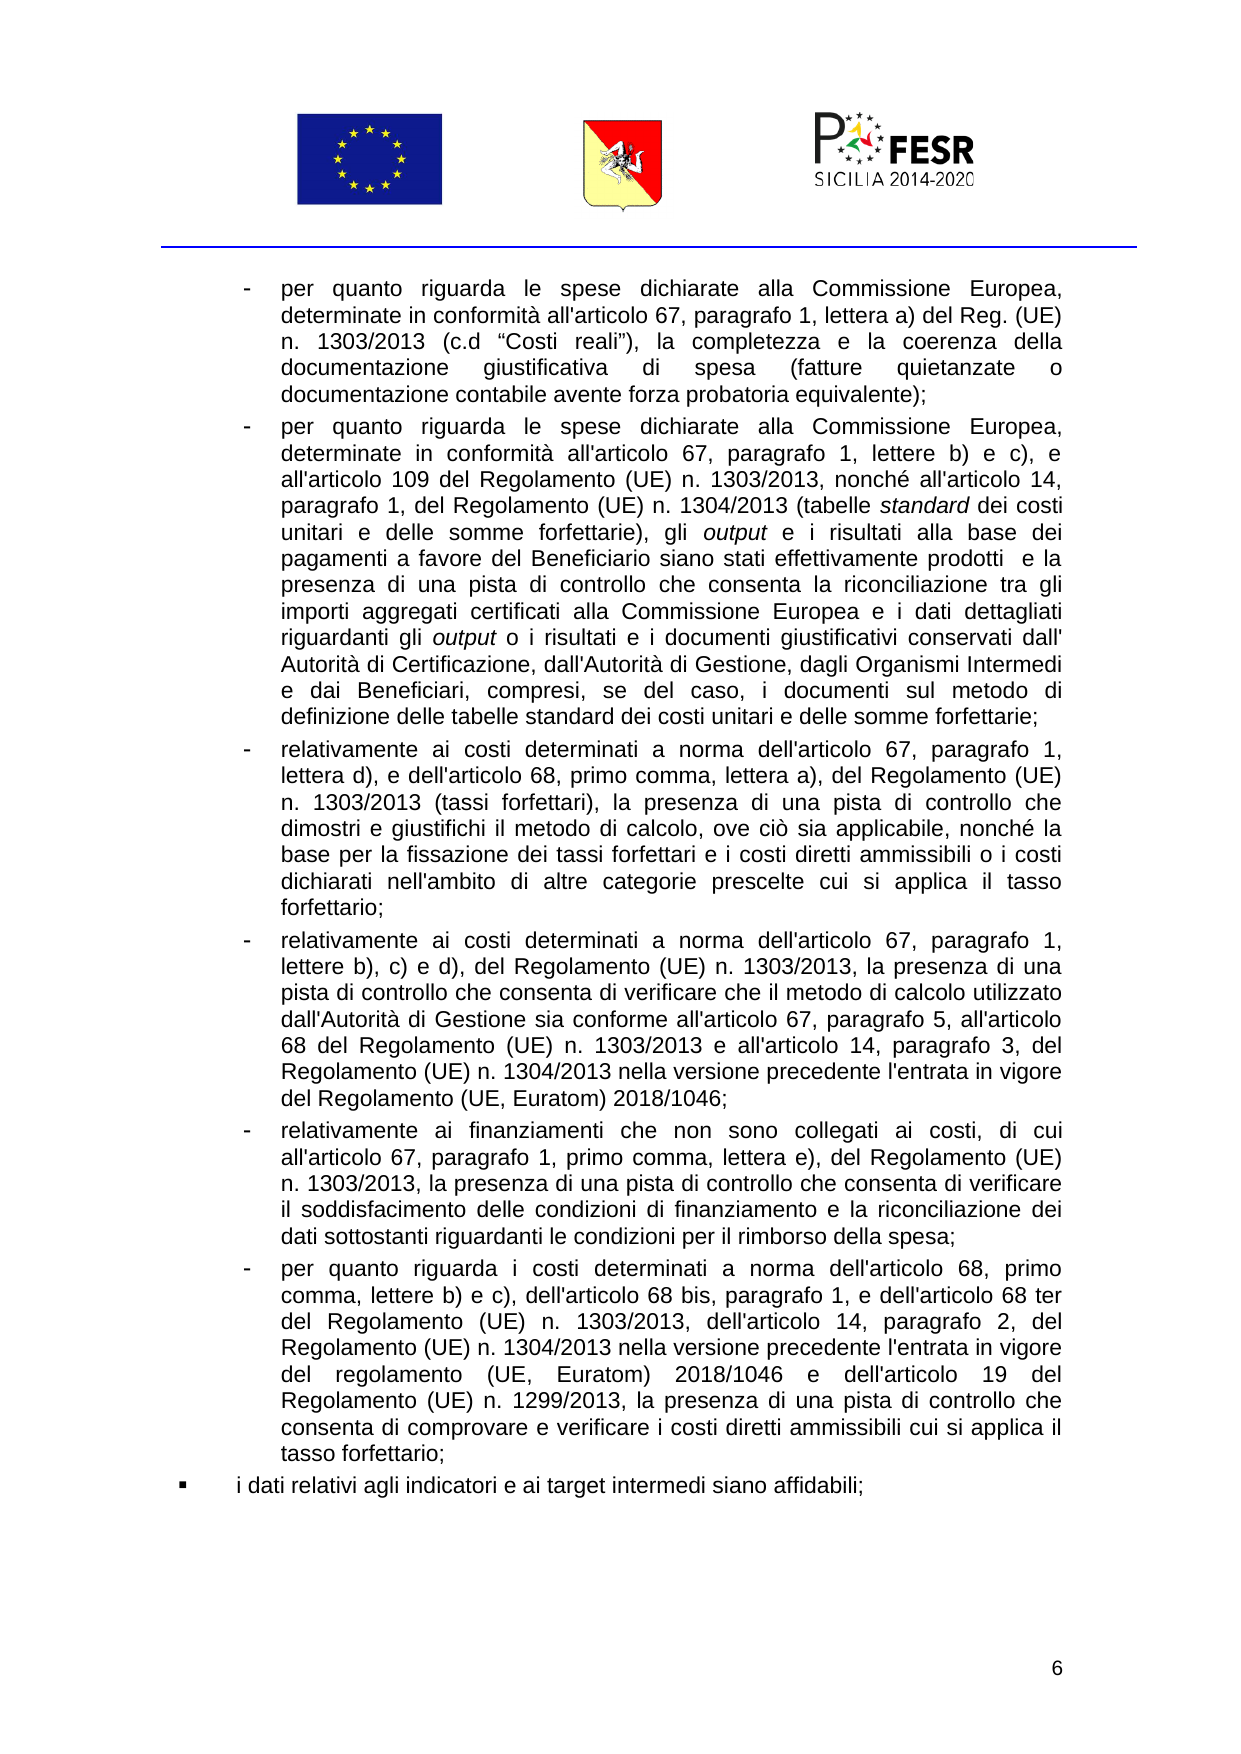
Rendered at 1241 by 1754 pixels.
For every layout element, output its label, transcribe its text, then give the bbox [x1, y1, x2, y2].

list i dati relativi agli indicatori e ai target intermedi siano affidabili; [177, 1472, 1063, 1499]
list relativamente ai costi determinati a norma dell'articolo 67, paragrafo 1, lettere b), c) e d), del Regolamento (UE) n. 1303/2013, la presenza di una pista di controllo che consenta di verificare che il metodo di calcolo utilizzato dall'Autorità di Gestione sia conforme all'articolo 67, paragrafo 5, all'articolo 68 del Regolamento (UE) n. 1303/2013 e all'articolo 14, paragrafo 3, del Regolamento (UE) n. 1304/2013 nella versione precedente l'entrata in vigore del Regolamento (UE, Euratom) 2018/1046; [243, 927, 1063, 1111]
list relativamente ai costi determinati a norma dell'articolo 67, paragrafo 1, lettera d), e dell'articolo 68, primo comma, lettera a), del Regolamento (UE) n. 1303/2013 (tassi forfettari), la presenza di una pista di controllo che dimostri e giustifichi il metodo di calcolo, ove ciò sia applicabile, nonché la base per la fissazione dei tassi forfettari e i costi diretti ammissibili o i costi dichiarati nell'ambito di altre categorie prescelte cui si applica il tasso forfettario; [243, 736, 1063, 920]
list per quanto riguarda le spese dichiarate alla Commissione Europea, determinate in conformità all'articolo 67, paragrafo 1, lettera a) del Reg. (UE) n. 1303/2013 (c.d “Costi reali”), la completezza e la coerenza della documentazione giustificativa di spesa (fatture quietanzate o documentazione contabile avente forza probatoria equivalente); [243, 275, 1063, 407]
list per quanto riguarda i costi determinati a norma dell'articolo 68, primo comma, lettere b) e c), dell'articolo 68 bis, paragrafo 1, e dell'articolo 68 ter del Regolamento (UE) n. 1303/2013, dell'articolo 14, paragrafo 2, del Regolamento (UE) n. 1304/2013 nella versione precedente l'entrata in vigore del regolamento (UE, Euratom) 2018/1046 e dell'articolo 19 del Regolamento (UE) n. 1299/2013, la presenza di una pista di controllo che consenta di comprovare e verificare i costi diretti ammissibili cui si applica il tasso forfettario; [243, 1255, 1063, 1466]
list per quanto riguarda le spese dichiarate alla Commissione Europea, determinate in conformità all'articolo 67, paragrafo 1, lettere b) e c), e all'articolo 109 del Regolamento (UE) n. 1303/2013, nonché all'articolo 14, paragrafo 1, del Regolamento (UE) n. 1304/2013 (tabelle standard dei costi unitari e delle somme forfettarie), gli output e i risultati alla base dei pagamenti a favore del Beneficiario siano stati effettivamente prodotti e la presenza di una pista di controllo che consenta la riconciliazione tra gli importi aggregati certificati alla Commissione Europea e i dati dettagliati riguardanti gli output o i risultati e i documenti giustificativi conservati dall' Autorità di Certificazione, dall'Autorità di Gestione, dagli Organismi Intermedi e dai Beneficiari, compresi, se del caso, i documenti sul metodo di definizione delle tabelle standard dei costi unitari e delle somme forfettarie; [243, 413, 1063, 729]
picture [294, 112, 445, 207]
picture [574, 112, 674, 219]
list relativamente ai finanziamenti che non sono collegati ai costi, di cui all'articolo 67, paragrafo 1, primo comma, lettera e), del Regolamento (UE) n. 1303/2013, la presenza di una pista di controllo che consenta di verificare il soddisfacimento delle condizioni di finanziamento e la riconciliazione dei dati sottostanti riguardanti le condizioni per il rimborso della spesa; [243, 1117, 1063, 1249]
picture [815, 112, 974, 186]
